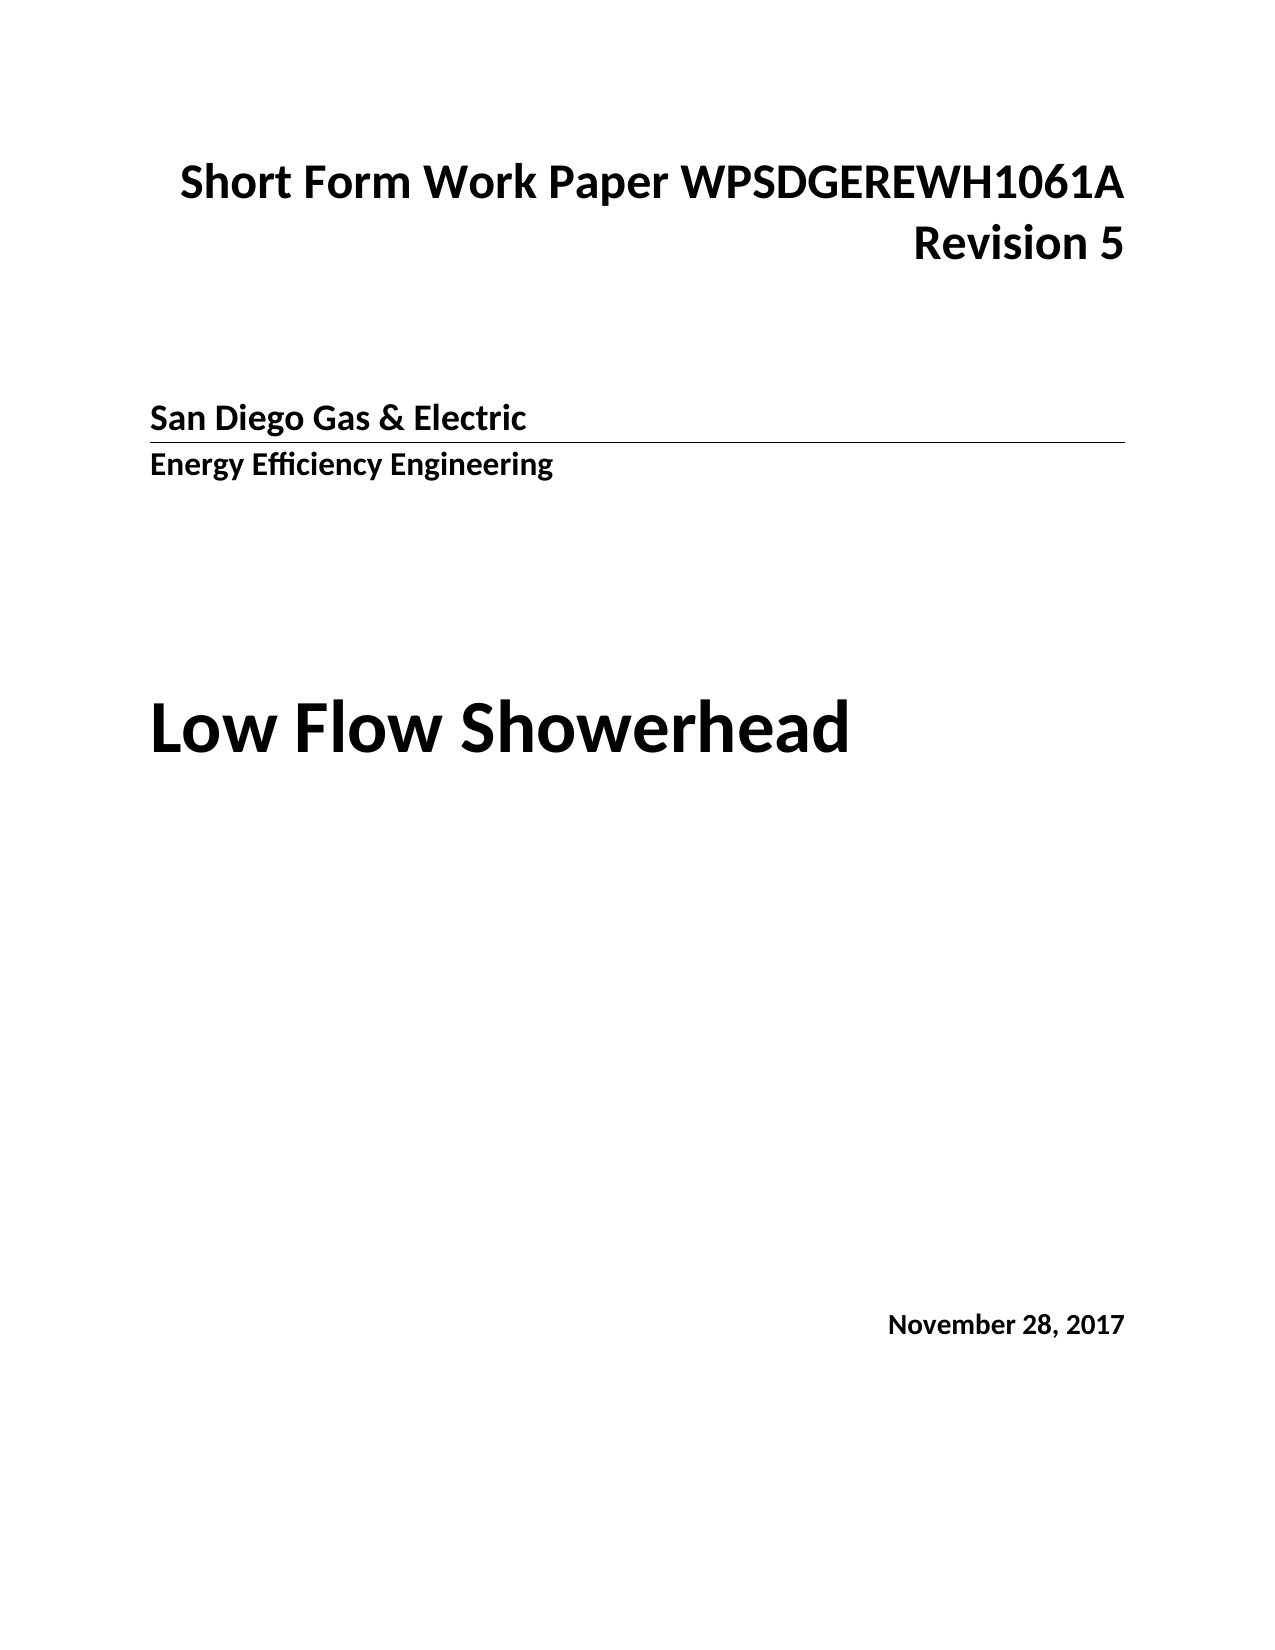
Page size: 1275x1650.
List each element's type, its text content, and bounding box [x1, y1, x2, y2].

text San Diego Gas & Electric [150, 394, 1125, 442]
text Short Form Work Paper WPSDGEREWH1061A [150, 150, 1125, 211]
text November 28, 2017 [150, 1306, 1125, 1342]
text Low Flow Showerhead [150, 680, 1125, 772]
text Revision 5 [150, 211, 1125, 272]
text Energy Efficiency Engineering [150, 443, 1125, 484]
